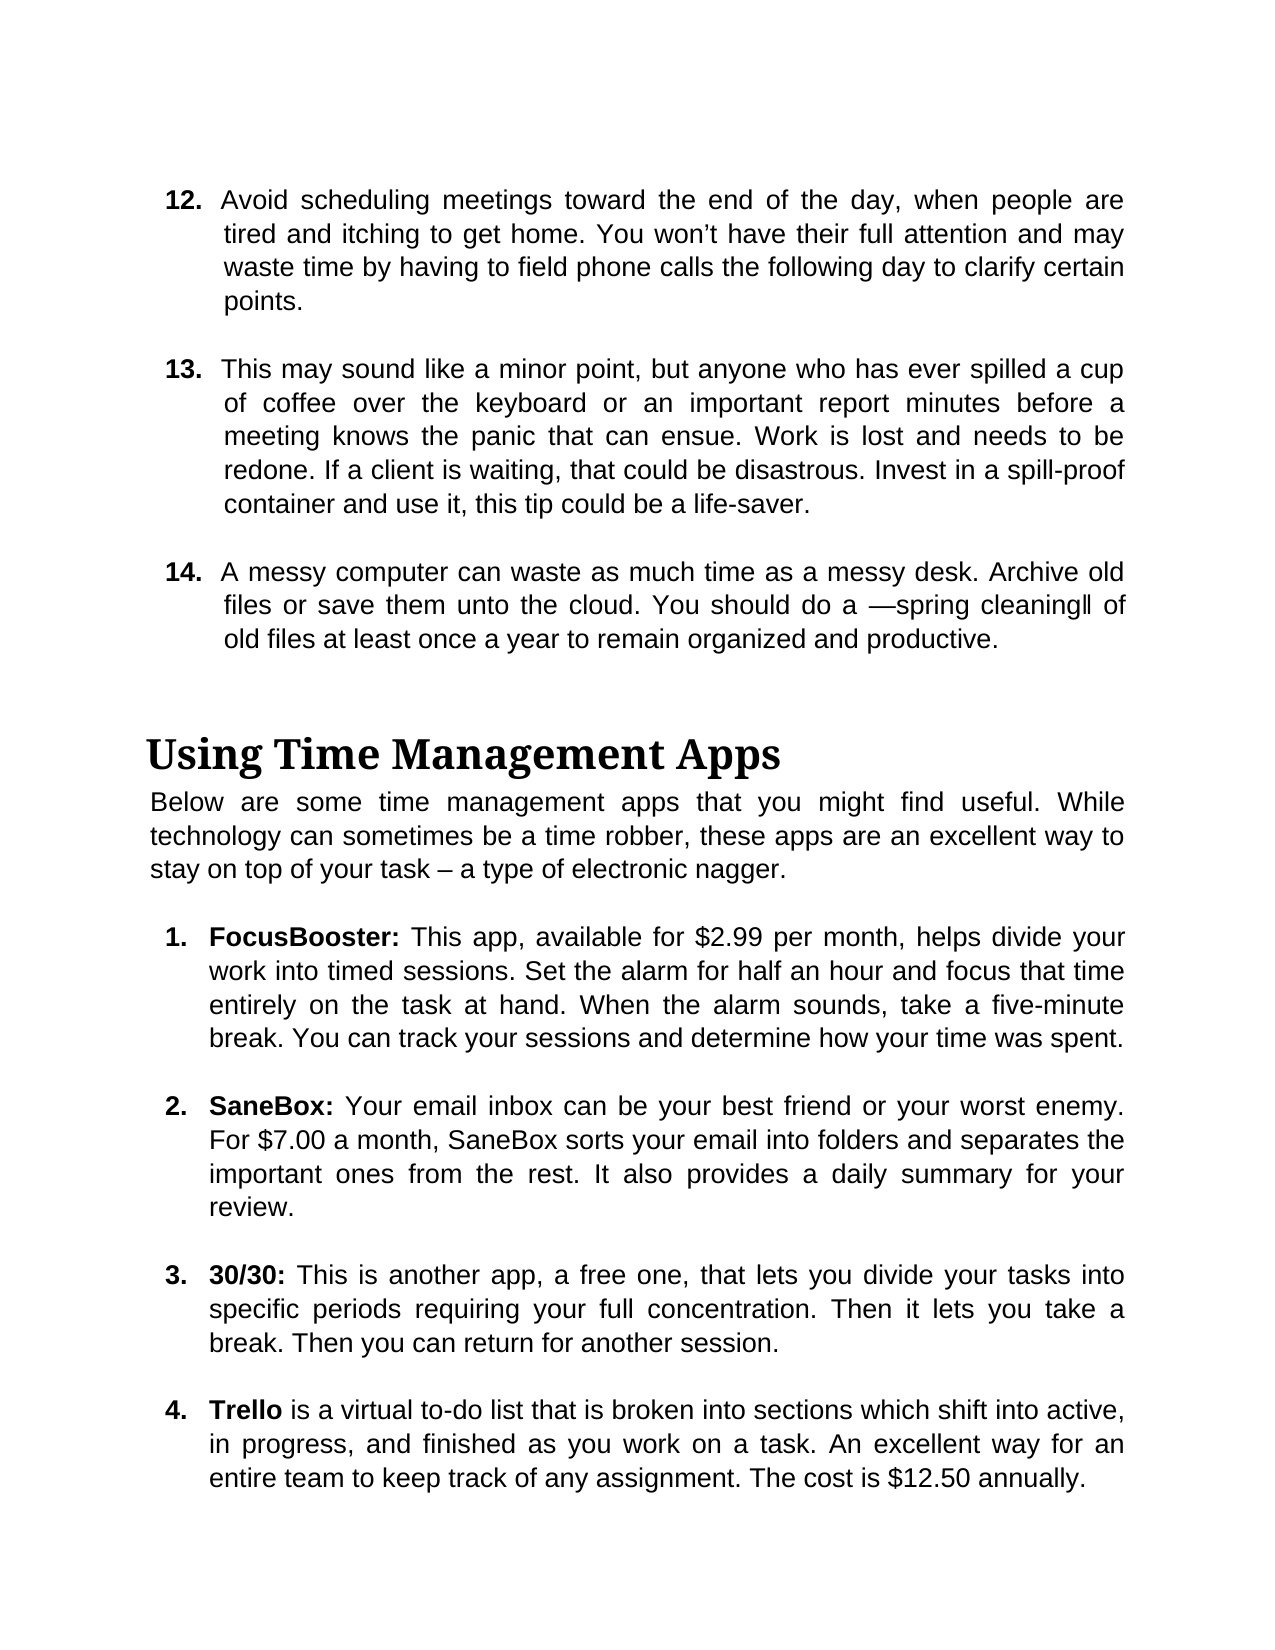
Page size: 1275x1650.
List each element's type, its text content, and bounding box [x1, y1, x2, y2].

list Avoid scheduling meetings toward the end of the day, when people are tired and itching to get home. You won’t have their full attention and may waste time by having to field phone calls the following day to clarify certain points. [165, 184, 1126, 316]
list Trello is a virtual to-do list that is broken into sections which shift into active, in progress, and finished as you work on a task. An excellent way for an entire team to keep track of any assignment. The cost is $12.50 annually. [165, 1394, 1126, 1493]
subtitle Using Time Management Apps [146, 724, 1126, 781]
list This may sound like a minor point, but anyone who has ever spilled a cup of coffee over the keyboard or an important report minutes before a meeting knows the panic that can ensue. Work is lost and needs to be redone. If a client is waiting, that could be disastrous. Invest in a spill-proof container and use it, this tip could be a life-saver. [165, 353, 1126, 519]
list 30/30: This is another app, a free one, that lets you divide your tasks into specific periods requiring your full concentration. Then it lets you take a break. Then you can return for another session. [165, 1259, 1126, 1358]
text Below are some time management apps that you might find useful. While technology can sometimes be a time robber, these apps are an excellent way to stay on top of your task – a type of electronic nagger. [150, 786, 1126, 885]
list A messy computer can waste as much time as a messy desk. Archive old files or save them unto the cloud. You should do a ―spring cleaning‖ of old files at least once a year to remain organized and productive. [165, 556, 1126, 654]
list FocusBooster: This app, available for $2.99 per month, helps divide your work into timed sessions. Set the alarm for half an hour and focus that time entirely on the task at hand. When the alarm sounds, take a five-minute break. You can track your sessions and determine how your time was spent. [165, 921, 1126, 1054]
list SaneBox: Your email inbox can be your best friend or your worst enemy. For $7.00 a month, SaneBox sorts your email into folders and separates the important ones from the rest. It also provides a daily summary for your review. [165, 1090, 1126, 1223]
